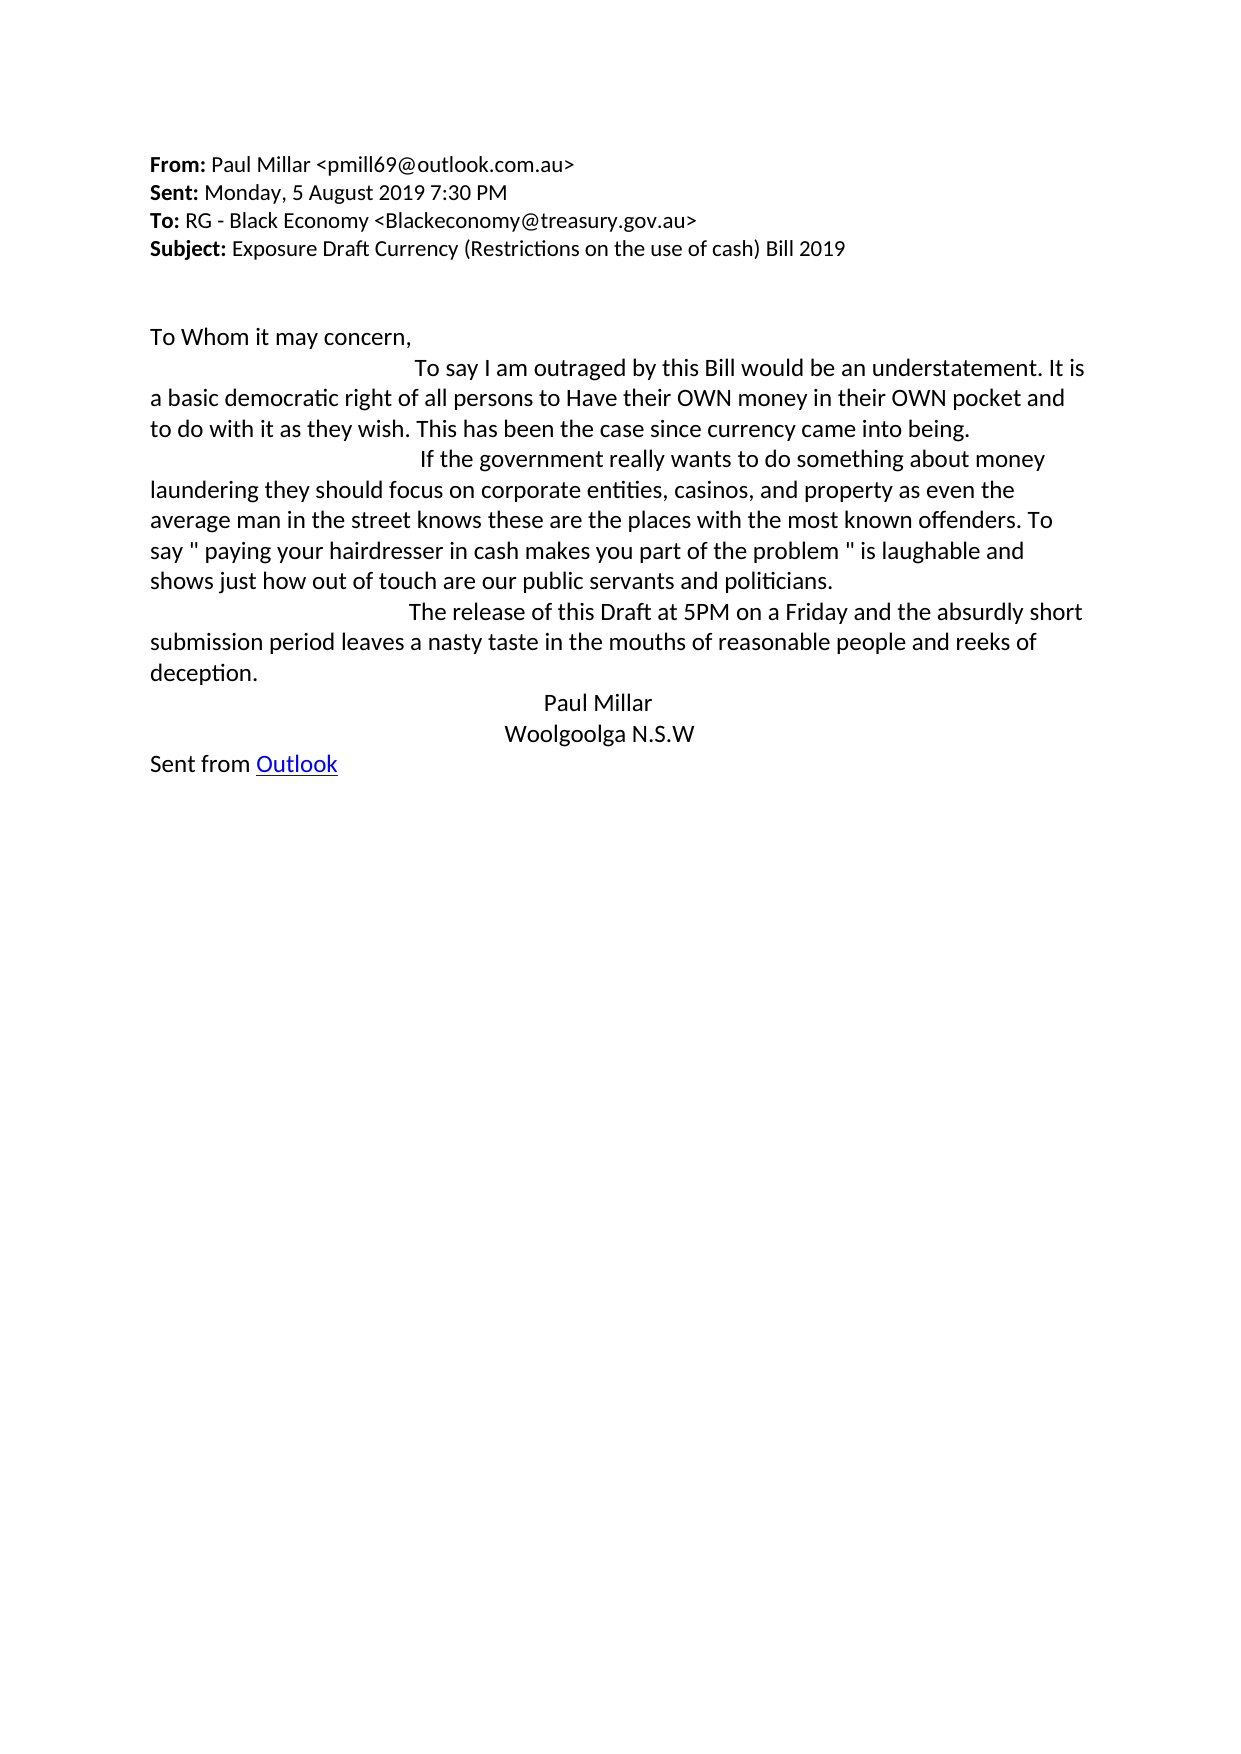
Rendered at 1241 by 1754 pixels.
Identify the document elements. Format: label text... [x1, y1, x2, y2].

text The release of this Draft at 5PM on a Friday and the absurdly short submission period leaves a nasty taste in the mouths of reasonable people and reeks of deception. [150, 596, 1090, 688]
text To Whom it may concern, [150, 321, 1090, 352]
text Woolgoolga N.S.W [150, 718, 1090, 749]
text If the government really wants to do something about money laundering they should focus on corporate entities, casinos, and property as even the average man in the street knows these are the places with the most known offenders. To say " paying your hairdresser in cash makes you part of the problem " is laughable and shows just how out of touch are our public servants and politicians. [150, 443, 1090, 596]
text From: Paul Millar <pmill69@outlook.com.au> Sent: Monday, 5 August 2019 7:30 PM To: RG - Black Economy <Blackeconomy@treasury.gov.au> Subject: Exposure Draft Currency (Restrictions on the use of cash) Bill 2019 [150, 150, 1090, 262]
text Sent from Outlook [150, 749, 1090, 779]
text To say I am outraged by this Bill would be an understatement. It is a basic democratic right of all persons to Have their OWN money in their OWN pocket and to do with it as they wish. This has been the case since currency came into being. [150, 352, 1090, 443]
text Paul Millar [150, 688, 1090, 718]
